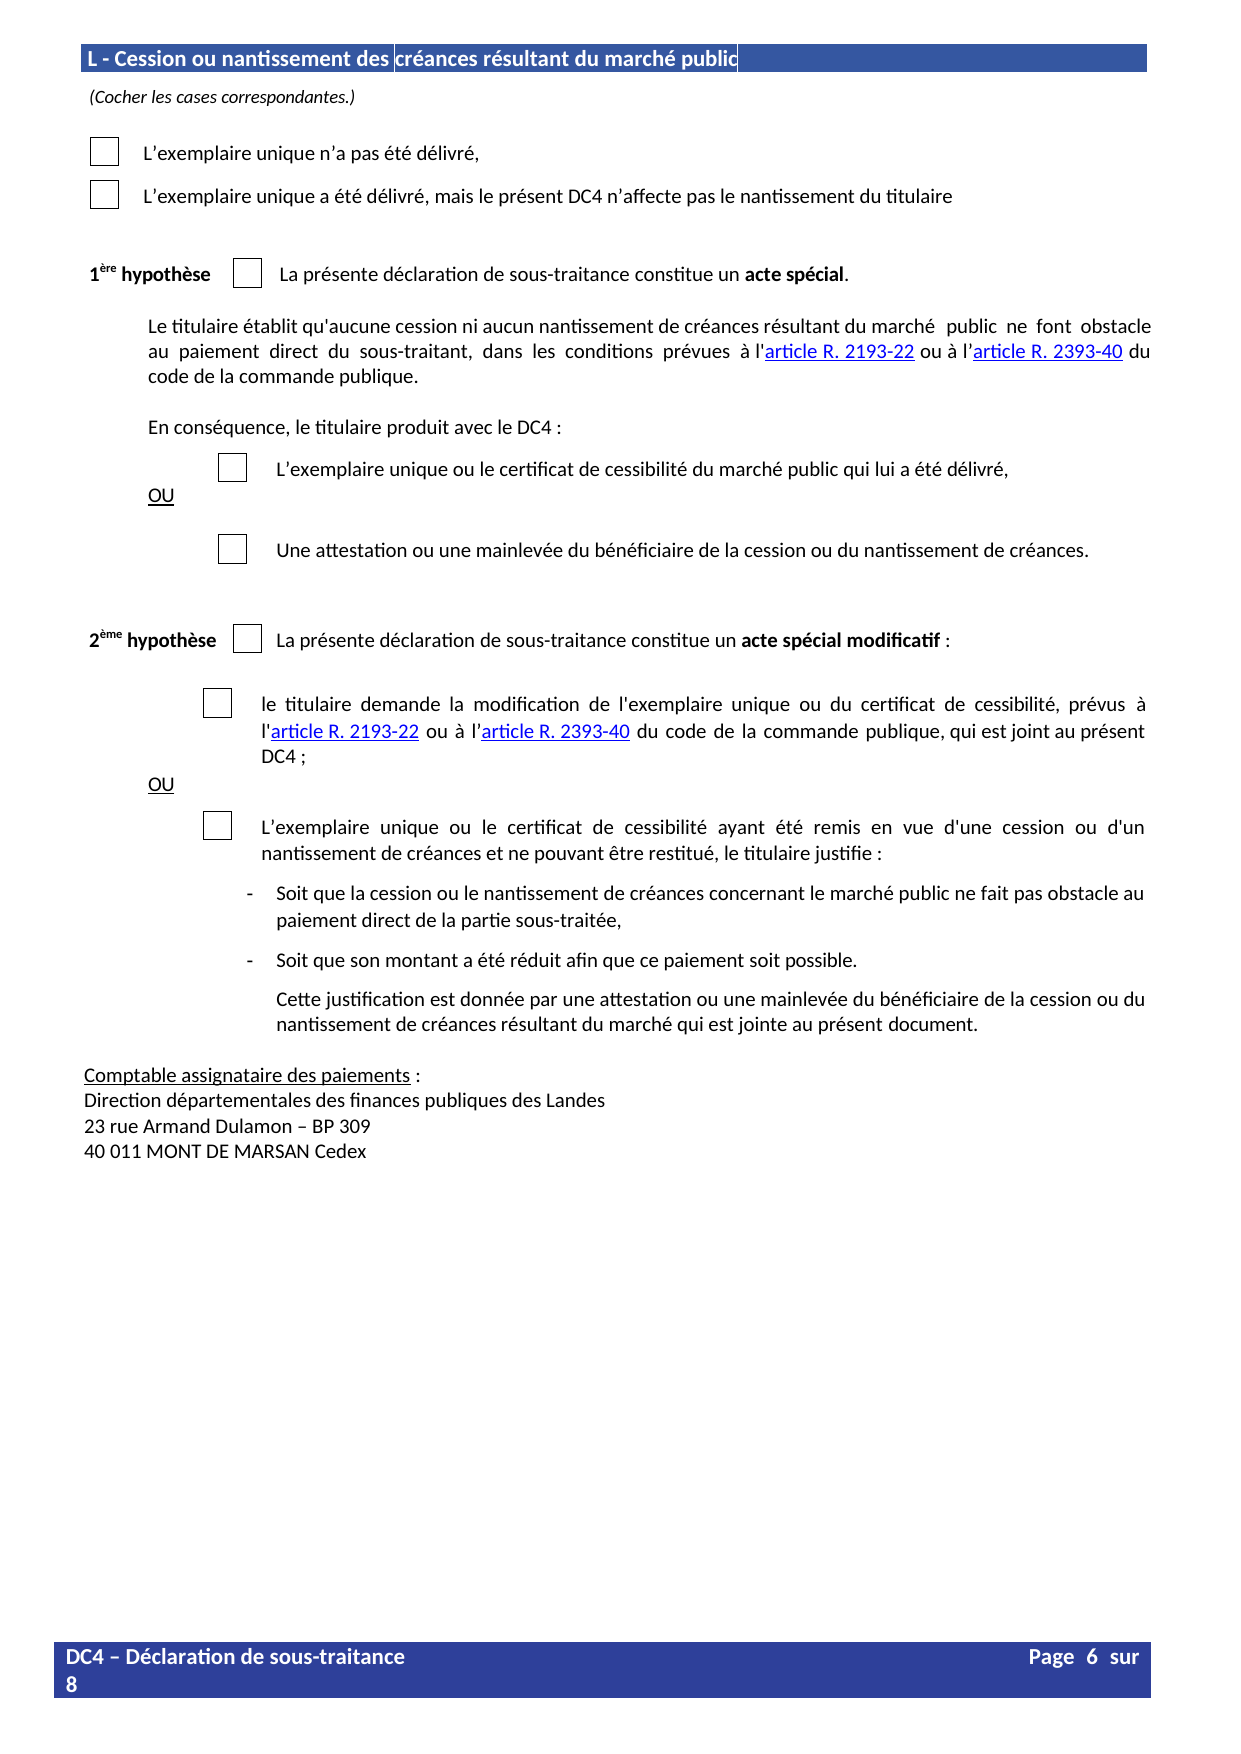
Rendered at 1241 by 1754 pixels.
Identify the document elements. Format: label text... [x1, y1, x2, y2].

text Cette justification est donnée par une attestation ou une mainlevée du bénéficiaire de la cession ou du nantissement de créances résultant du marché qui est jointe au présent document. [276, 986, 1147, 1037]
text Une attestation ou une mainlevée du bénéficiaire de la cession ou du nantissement de créances. [217, 533, 1147, 564]
text le titulaire demande la modification de l'exemplaire unique ou du certificat de cessibilité, prévus à l'article R. 2193-22 ou à l’article R. 2393-40 du code de la commande publique, qui est joint au présent DC4 ; [202, 687, 1147, 769]
text 1ère hypothèse La présente déclaration de sous-traitance constitue un acte spécial. [89, 257, 1152, 288]
text (Cocher les cases correspondantes.) [89, 85, 1152, 108]
text L’exemplaire unique ou le certificat de cessibilité ayant été remis en vue d'une cession ou d'un nantissement de créances et ne pouvant être restitué, le titulaire justifie : [202, 810, 1147, 866]
text L’exemplaire unique n’a pas été délivré, [89, 136, 1152, 166]
text 2ème hypothèse La présente déclaration de sous-traitance constitue un acte spécial modificatif : [89, 623, 1152, 653]
text En conséquence, le titulaire produit avec le DC4 : [148, 414, 1152, 439]
text L’exemplaire unique ou le certificat de cessibilité du marché public qui lui a été délivré, [217, 452, 1152, 482]
list Soit que son montant a été réduit afin que ce paiement soit possible. [246, 945, 1147, 973]
text Le titulaire établit qu'aucune cession ni aucun nantissement de créances résultant du marché public ne font obstacle au paiement direct du sous-traitant, dans les conditions prévues à l'article R. 2193-22 ou à l’article R. 2393-40 du code de la commande publique. [148, 313, 1152, 389]
text OU [148, 483, 1152, 508]
text OU [148, 769, 1152, 797]
text 40 011 MONT DE MARSAN Cedex [84, 1138, 1152, 1164]
text Comptable assignataire des paiements : [84, 1062, 1152, 1087]
text L’exemplaire unique a été délivré, mais le présent DC4 n’affecte pas le nantissement du titulaire [89, 179, 1152, 209]
list Soit que la cession ou le nantissement de créances concernant le marché public ne fait pas obstacle au paiement direct de la partie sous-traitée, [246, 878, 1147, 932]
text Direction départementales des finances publiques des Landes [84, 1087, 1152, 1113]
text 23 rue Armand Dulamon – BP 309 [84, 1113, 1152, 1138]
